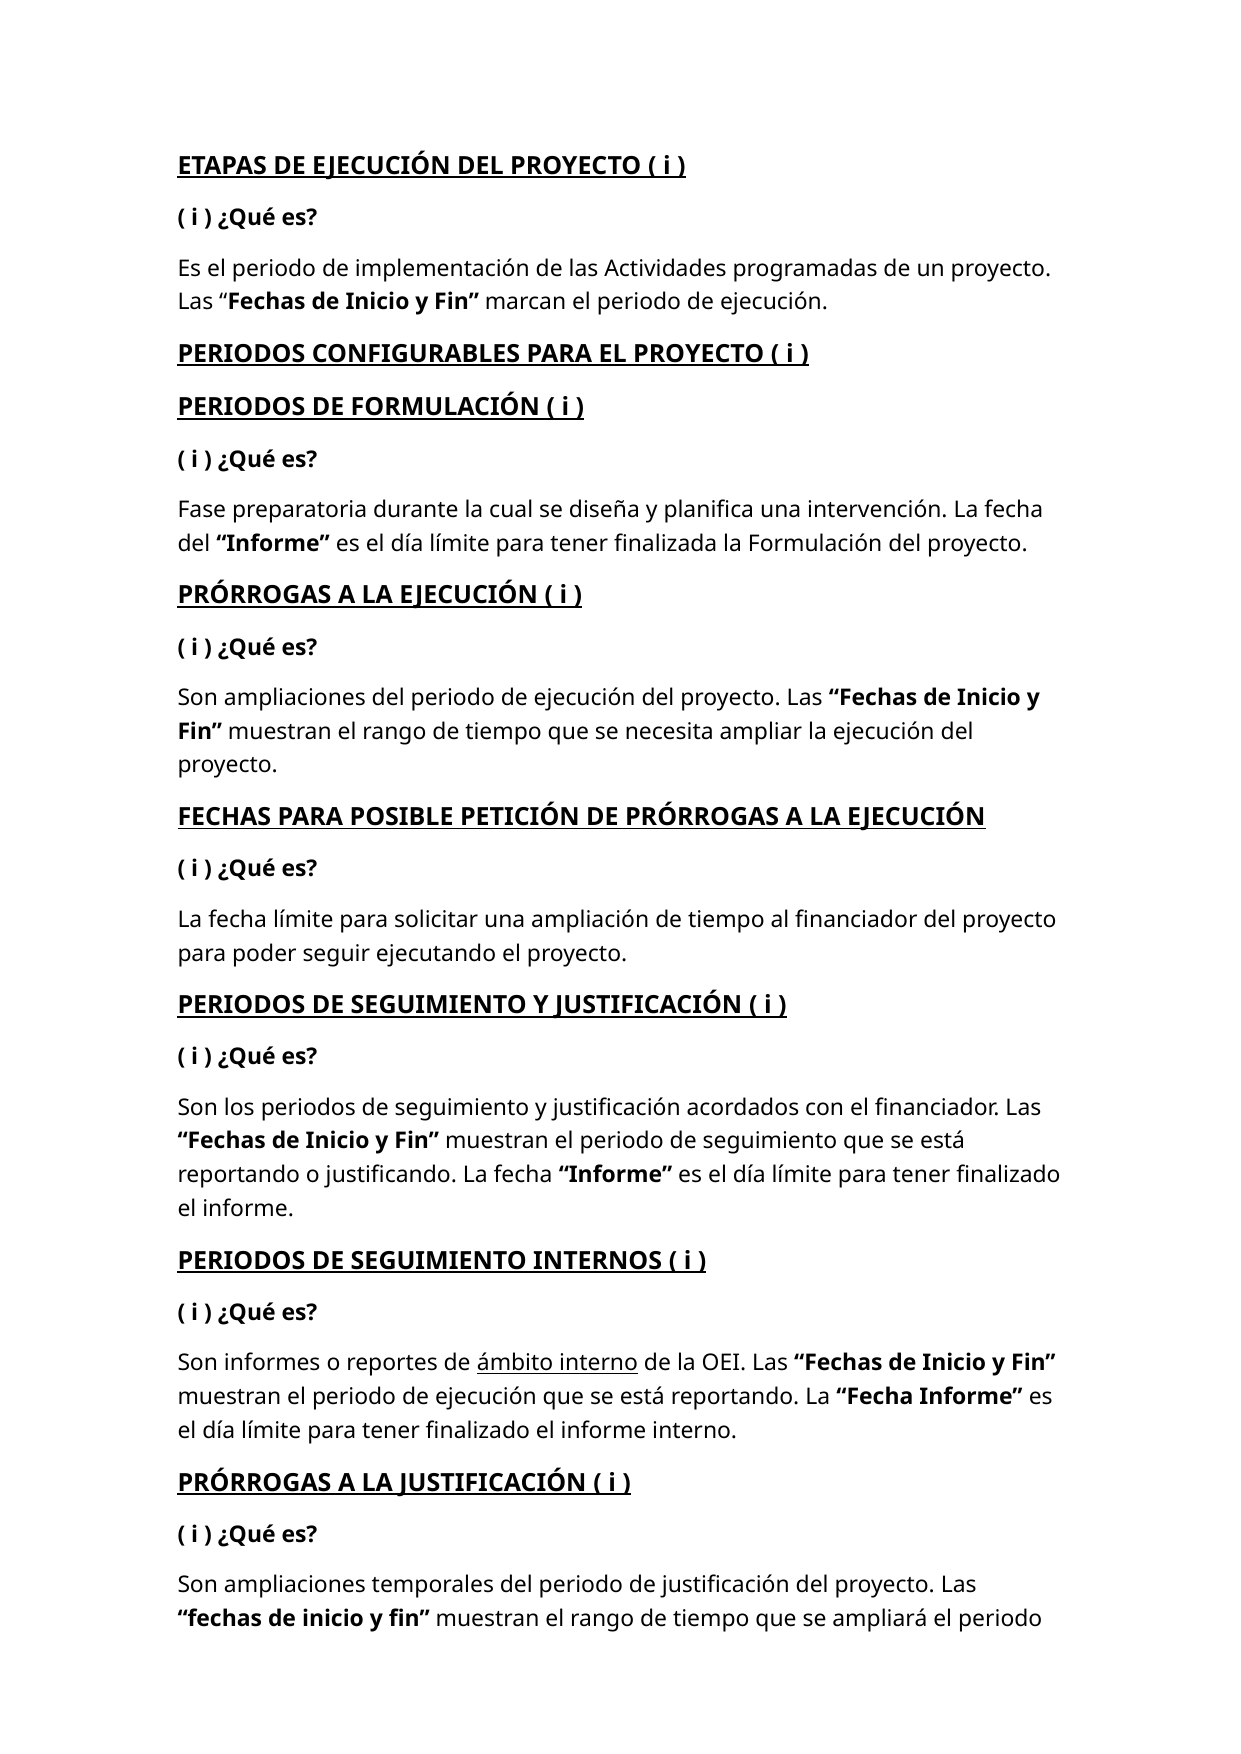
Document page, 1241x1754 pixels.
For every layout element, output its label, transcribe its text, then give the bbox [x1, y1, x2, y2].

text ( i ) ¿Qué es? [177, 1040, 1063, 1072]
text Son informes o reportes de ámbito interno de la OEI. Las “Fechas de Inicio y Fin” muestran el periodo de ejecución que se está reportando. La “Fecha Informe” es el día límite para tener finalizado el informe interno. [177, 1346, 1063, 1445]
text ( i ) ¿Qué es? [177, 442, 1063, 474]
text ( i ) ¿Qué es? [177, 631, 1063, 662]
text La fecha límite para solicitar una ampliación de tiempo al financiador del proyecto para poder seguir ejecutando el proyecto. [177, 903, 1063, 968]
text Periodos de Seguimiento y Justificación ( i ) [177, 987, 1063, 1021]
text Es el periodo de implementación de las Actividades programadas de un proyecto. Las “Fechas de Inicio y Fin” marcan el periodo de ejecución. [177, 251, 1063, 316]
text ( i ) ¿Qué es? [177, 1296, 1063, 1327]
text ( i ) ¿Qué es? [177, 852, 1063, 883]
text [177, 1568, 1063, 1633]
text Prórrogas a la Justificación ( i ) [177, 1464, 1063, 1498]
text Periodos configurables para el proyecto ( i ) [177, 336, 1063, 370]
text Etapas de ejecución del proyecto ( i ) [177, 148, 1063, 182]
text Fase preparatoria durante la cual se diseña y planifica una intervención. La fecha del “Informe” es el día límite para tener finalizada la Formulación del proyecto. [177, 493, 1063, 558]
text Prórrogas a la Ejecución ( i ) [177, 577, 1063, 611]
text ( i ) ¿Qué es? [177, 1518, 1063, 1549]
text Son ampliaciones del periodo de ejecución del proyecto. Las “Fechas de Inicio y Fin” muestran el rango de tiempo que se necesita ampliar la ejecución del proyecto. [177, 681, 1063, 780]
text Fechas para posible petición de Prórrogas a la Ejecución [177, 799, 1063, 833]
text Periodos de Seguimiento Internos ( i ) [177, 1242, 1063, 1276]
text ( i ) ¿Qué es? [177, 201, 1063, 232]
text Periodos de formulación ( i ) [177, 389, 1063, 423]
text Son los periodos de seguimiento y justificación acordados con el financiador. Las “Fechas de Inicio y Fin” muestran el periodo de seguimiento que se está reportando o justificando. La fecha “Informe” es el día límite para tener finalizado el informe. [177, 1091, 1063, 1223]
